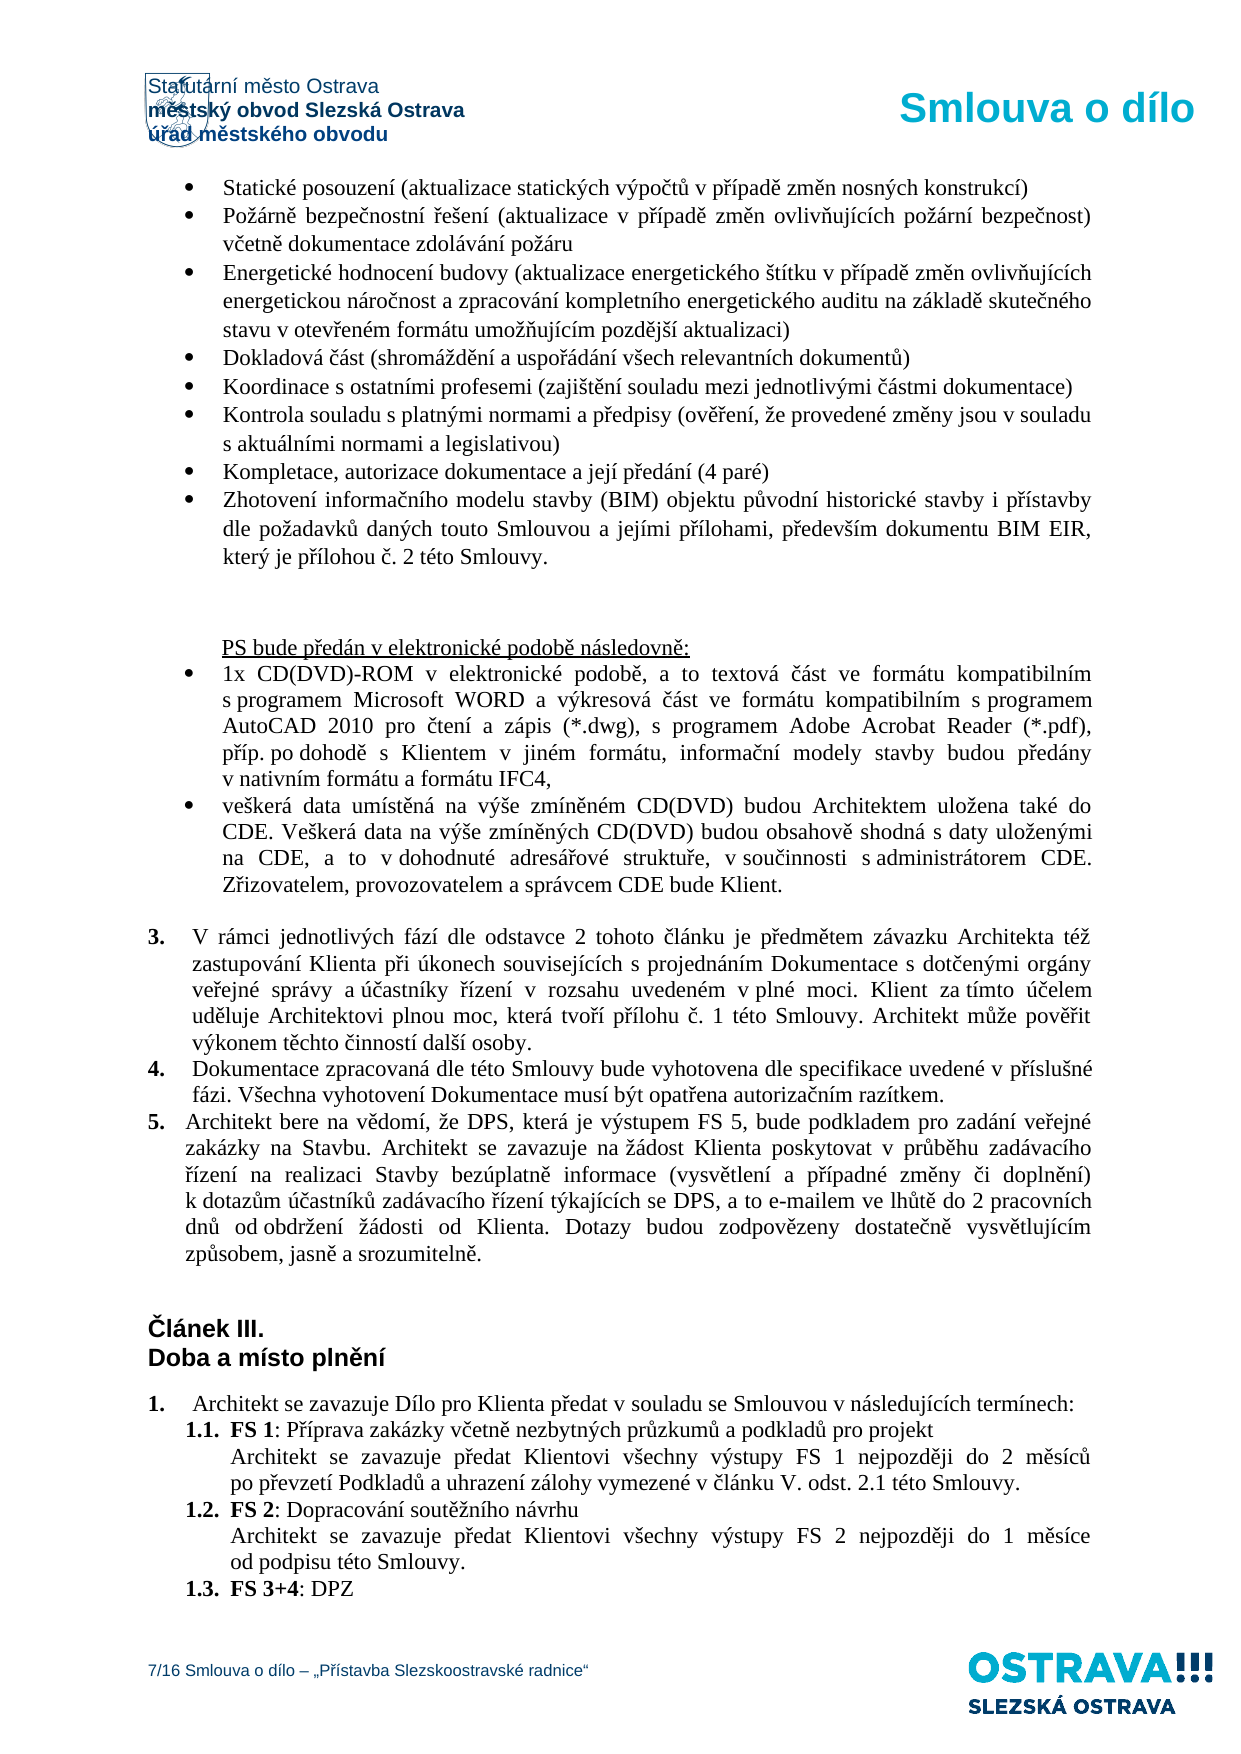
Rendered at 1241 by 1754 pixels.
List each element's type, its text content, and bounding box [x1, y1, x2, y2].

text Článek III. [148, 1314, 1093, 1342]
list Statické posouzení (aktualizace statických výpočtů v případě změn nosných konstrukcí) [185, 174, 1093, 200]
text Architekt se zavazuje předat Klientovi všechny výstupy FS 1 nejpozději do 2 měsíců po převzetí Podkladů a uhrazení zálohy vymezené v článku V. odst. 2.1 této Smlouvy. [230, 1443, 1093, 1496]
list Kontrola souladu s platnými normami a předpisy (ověření, že provedené změny jsou v souladu s aktuálními normami a legislativou) [185, 401, 1093, 456]
picture [968, 1652, 1213, 1714]
list Koordinace s ostatními profesemi (zajištění souladu mezi jednotlivými částmi dokumentace) [185, 373, 1093, 399]
list Architekt se zavazuje Dílo pro Klienta předat v souladu se Smlouvou v následujících termínech: [148, 1390, 1093, 1417]
list Kompletace, autorizace dokumentace a její předání (4 paré) [185, 458, 1093, 484]
picture [144, 72, 211, 148]
list Architekt se zavazuje předat Klientovi všechny výstupy FS 2 nejpozději do 1 měsíce od podpisu této Smlouvy. [230, 1522, 1093, 1575]
list FS 2: Dopracování soutěžního návrhu [185, 1496, 1093, 1522]
list Energetické hodnocení budovy (aktualizace energetického štítku v případě změn ovlivňujících energetickou náročnost a zpracování kompletního energetického auditu na základě skutečného stavu v otevřeném formátu umožňujícím pozdější aktualizaci) [185, 259, 1093, 342]
list Požárně bezpečnostní řešení (aktualizace v případě změn ovlivňujících požární bezpečnost) včetně dokumentace zdolávání požáru [185, 202, 1093, 257]
list 1x CD(DVD)-ROM v elektronické podobě, a to textová část ve formátu kompatibilním s programem Microsoft WORD a výkresová část ve formátu kompatibilním s programem AutoCAD 2010 pro čtení a zápis (*.dwg), s programem Adobe Acrobat Reader (*.pdf), příp. po dohodě s Klientem v jiném formátu, informační modely stavby budou předány v nativním formátu a formátu IFC4, [185, 660, 1093, 792]
list Dokumentace zpracovaná dle této Smlouvy bude vyhotovena dle specifikace uvedené v příslušné fázi. Všechna vyhotovení Dokumentace musí být opatřena autorizačním razítkem. [148, 1055, 1093, 1108]
list V rámci jednotlivých fází dle odstavce 2 tohoto článku je předmětem závazku Architekta též zastupování Klienta při úkonech souvisejících s projednáním Dokumentace s dotčenými orgány veřejné správy a účastníky řízení v rozsahu uvedeném v plné moci. Klient za tímto účelem uděluje Architektovi plnou moc, která tvoří přílohu č. 1 této Smlouvy. Architekt může pověřit výkonem těchto činností další osoby. [148, 923, 1093, 1055]
list Zhotovení informačního modelu stavby (BIM) objektu původní historické stavby i přístavby dle požadavků daných touto Smlouvou a jejími přílohami, především dokumentu BIM EIR, který je přílohou č. 2 této Smlouvy. [185, 486, 1093, 570]
list Dokladová část (shromáždění a uspořádání všech relevantních dokumentů) [185, 344, 1093, 371]
text Doba a místo plnění [148, 1342, 1093, 1371]
list FS 3+4: DPZ [185, 1575, 1093, 1601]
list Architekt bere na vědomí, že DPS, která je výstupem FS 5, bude podkladem pro zadání veřejné zakázky na Stavbu. Architekt se zavazuje na žádost Klienta poskytovat v průběhu zadávacího řízení na realizaci Stavby bezúplatně informace (vysvětlení a případné změny či doplnění) k dotazům účastníků zadávacího řízení týkajících se DPS, a to e-mailem ve lhůtě do 2 pracovních dnů od obdržení žádosti od Klienta. Dotazy budou zodpovězeny dostatečně vysvětlujícím způsobem, jasně a srozumitelně. [148, 1108, 1093, 1266]
list veškerá data umístěná na výše zmíněném CD(DVD) budou Architektem uložena také do CDE. Veškerá data na výše zmíněných CD(DVD) budou obsahově shodná s daty uloženými na CDE, a to v dohodnuté adresářové struktuře, v součinnosti s administrátorem CDE. Zřizovatelem, provozovatelem a správcem CDE bude Klient. [185, 792, 1093, 897]
list FS 1: Příprava zakázky včetně nezbytných průzkumů a podkladů pro projekt [185, 1417, 1093, 1443]
list PS bude předán v elektronické podobě následovně: [221, 633, 1093, 660]
